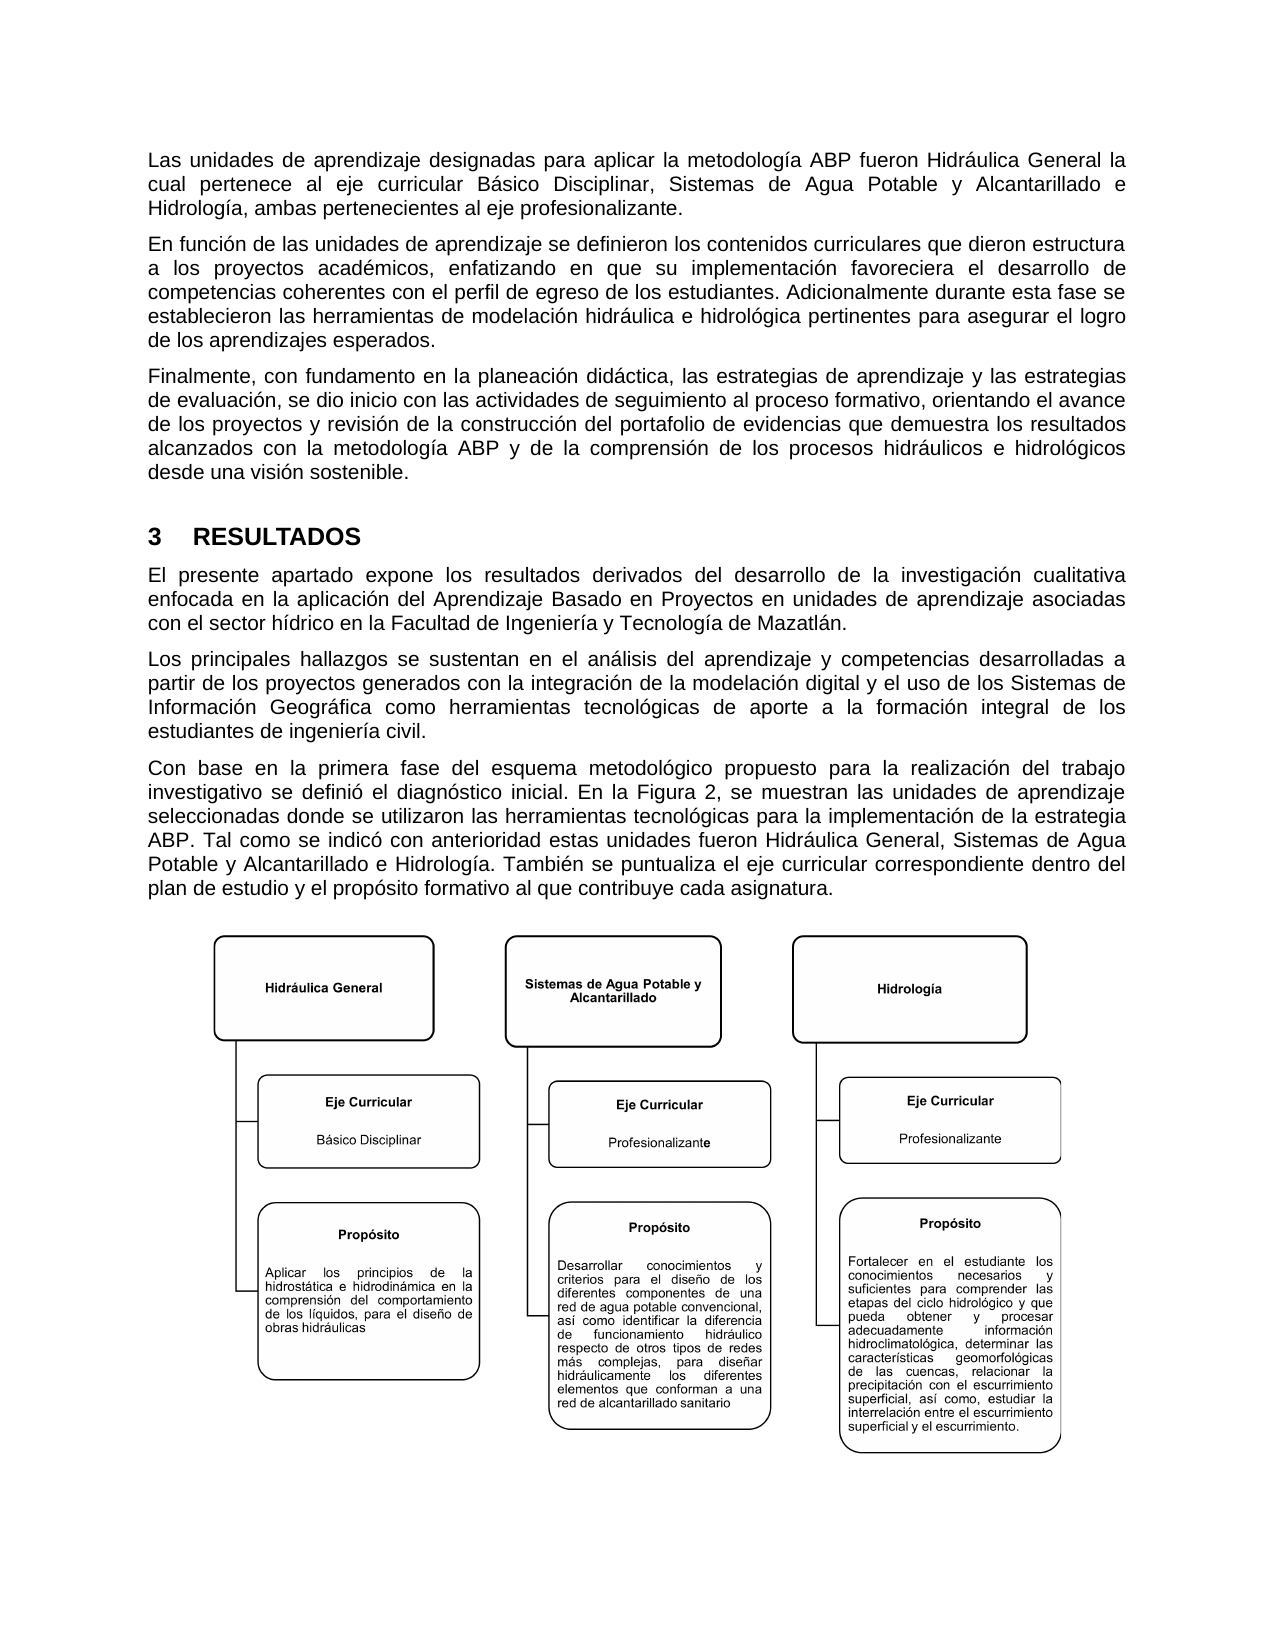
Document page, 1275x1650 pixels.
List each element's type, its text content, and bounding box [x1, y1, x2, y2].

text Las unidades de aprendizaje designadas para aplicar la metodología ABP fueron Hidráulica General la cual pertenece al eje curricular Básico Disciplinar, Sistemas de Agua Potable y Alcantarillado e Hidrología, ambas pertenecientes al eje profesionalizante. [148, 148, 1127, 219]
text Los principales hallazgos se sustentan en el análisis del aprendizaje y competencias desarrolladas a partir de los proyectos generados con la integración de la modelación digital y el uso de los Sistemas de Información Geográfica como herramientas tecnológicas de aporte a la formación integral de los estudiantes de ingeniería civil. [148, 647, 1127, 743]
text En función de las unidades de aprendizaje se definieron los contenidos curriculares que dieron estructura a los proyectos académicos, enfatizando en que su implementación favoreciera el desarrollo de competencias coherentes con el perfil de egreso de los estudiantes. Adicionalmente durante esta fase se establecieron las herramientas de modelación hidráulica e hidrológica pertinentes para asegurar el logro de los aprendizajes esperados. [148, 232, 1127, 352]
text El presente apartado expone los resultados derivados del desarrollo de la investigación cualitativa enfocada en la aplicación del Aprendizaje Basado en Proyectos en unidades de aprendizaje asociadas con el sector hídrico en la Facultad de Ingeniería y Tecnología de Mazatlán. [148, 563, 1127, 635]
picture [213, 911, 1062, 1477]
text Con base en la primera fase del esquema metodológico propuesto para la realización del trabajo investigativo se definió el diagnóstico inicial. En la Figura 2, se muestran las unidades de aprendizaje seleccionadas donde se utilizaron las herramientas tecnológicas para la implementación de la estrategia ABP. Tal como se indicó con anterioridad estas unidades fueron Hidráulica General, Sistemas de Agua Potable y Alcantarillado e Hidrología. También se puntualiza el eje curricular correspondiente dentro del plan de estudio y el propósito formativo al que contribuye cada asignatura. [148, 756, 1127, 899]
subtitle RESULTADOS [148, 522, 1127, 550]
text Finalmente, con fundamento en la planeación didáctica, las estrategias de aprendizaje y las estrategias de evaluación, se dio inicio con las actividades de seguimiento al proceso formativo, orientando el avance de los proyectos y revisión de la construcción del portafolio de evidencias que demuestra los resultados alcanzados con la metodología ABP y de la comprensión de los procesos hidráulicos e hidrológicos desde una visión sostenible. [148, 364, 1127, 484]
